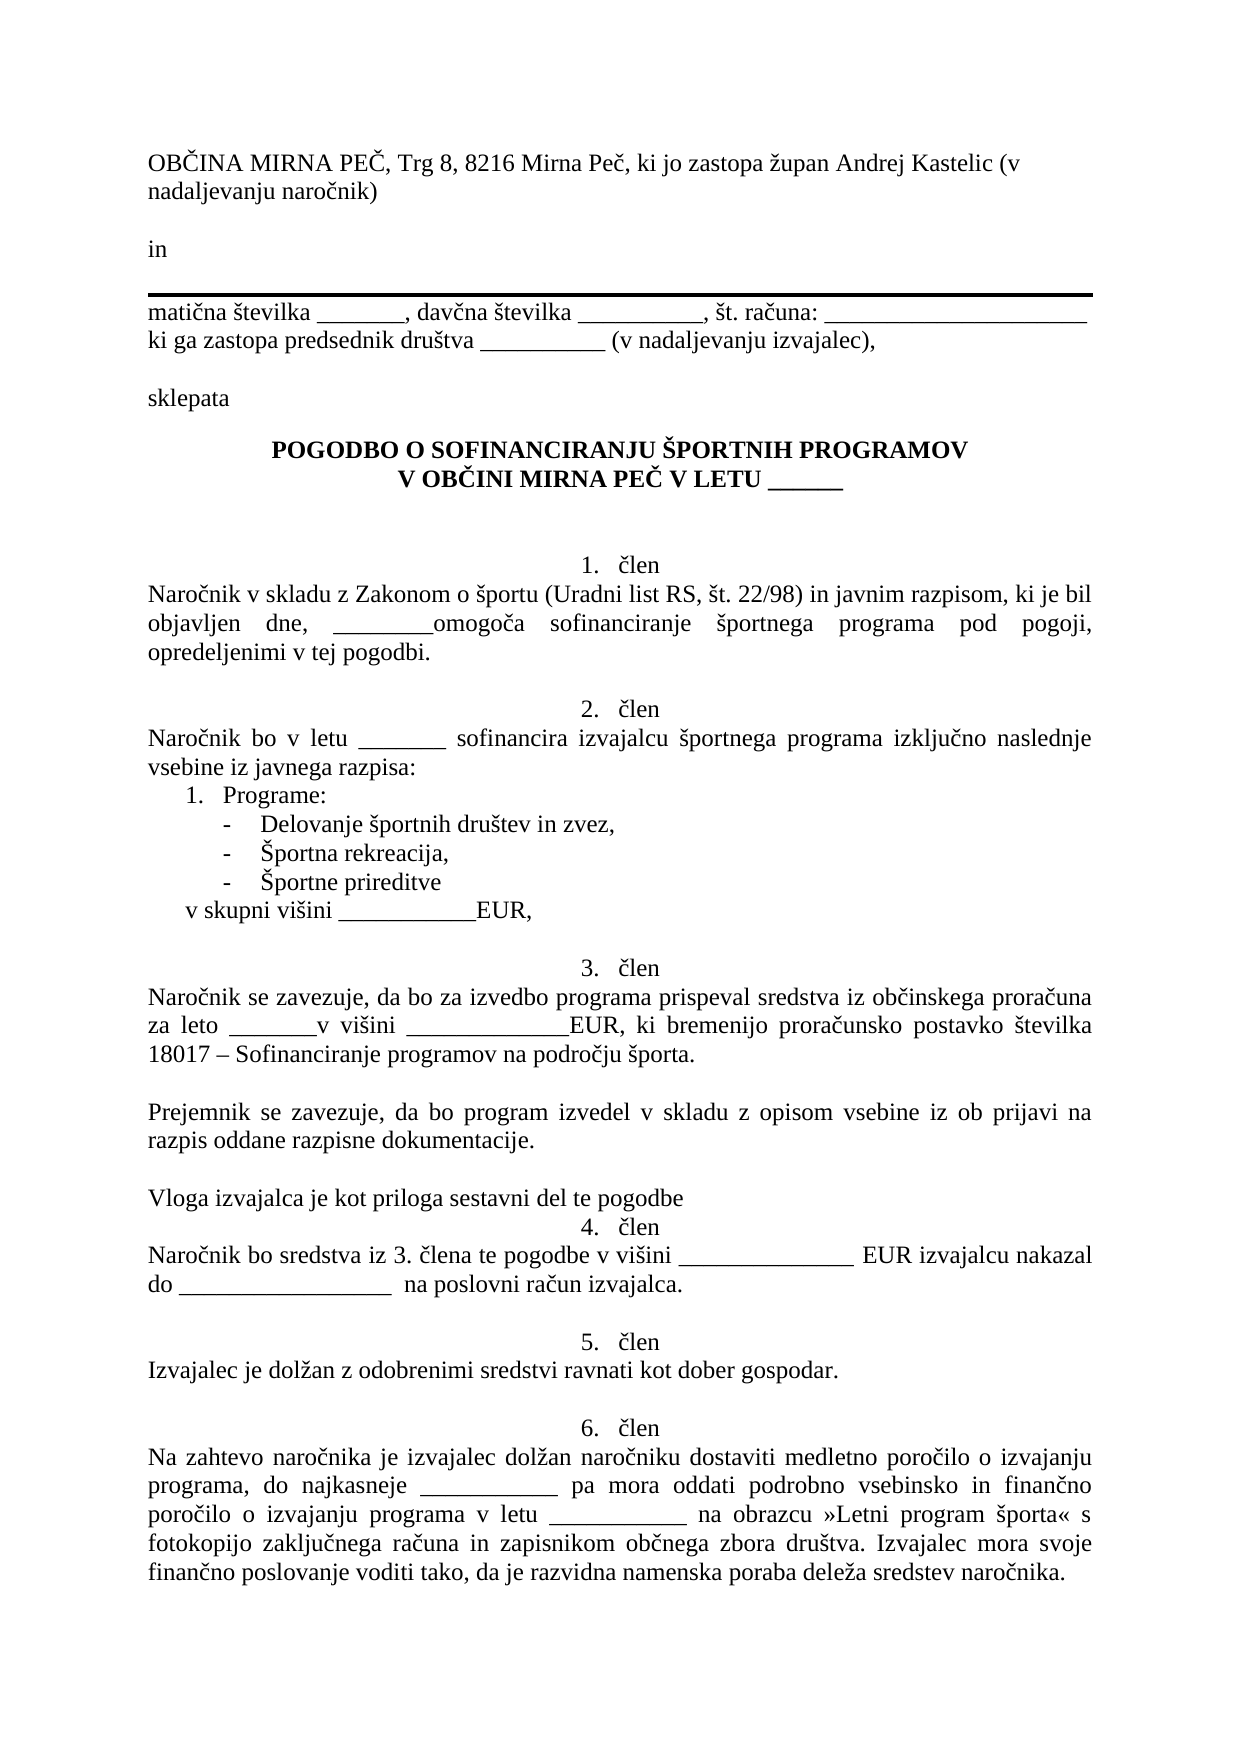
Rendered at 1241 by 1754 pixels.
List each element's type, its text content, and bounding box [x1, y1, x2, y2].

list Športne prireditve [223, 867, 1093, 896]
subtitle Naročnik bo sredstva iz 3. člena te pogodbe v višini ______________ EUR izvajalcu nakazal do _________________ na poslovni račun izvajalca. [148, 1241, 1093, 1298]
text ki ga zastopa predsednik društva __________ (v nadaljevanju izvajalec), [148, 325, 1093, 354]
text OBČINA MIRNA PEČ, Trg 8, 8216 Mirna Peč, ki jo zastopa župan Andrej Kastelic (v nadaljevanju naročnik) [148, 148, 1093, 205]
subtitle POGODBO O SOFINANCIRANJU ŠPORTNIH PROGRAMOV [148, 436, 1093, 464]
text Naročnik bo v letu _______ sofinancira izvajalcu športnega programa izključno naslednje vsebine iz javnega razpisa: [148, 723, 1093, 781]
text 3. člen [148, 953, 1093, 982]
text Na zahtevo naročnika je izvajalec dolžan naročniku dostaviti medletno poročilo o izvajanju programa, do najkasneje ___________ pa mora oddati podrobno vsebinsko in finančno poročilo o izvajanju programa v letu ___________ na obrazcu »Letni program športa« s fotokopijo zaključnega računa in zapisnikom občnega zbora društva. Izvajalec mora svoje finančno poslovanje voditi tako, da je razvidna namenska poraba deleža sredstev naročnika. [148, 1442, 1093, 1586]
list Programe: [185, 781, 1093, 809]
text 6. člen [148, 1413, 1093, 1442]
text matična številka _______, davčna številka __________, št. računa: _____________________ [148, 297, 1093, 325]
list Naročnik v skladu z Zakonom o športu (Uradni list RS, št. 22/98) in javnim razpisom, ki je bil objavljen dne, ________omogoča sofinanciranje športnega programa pod pogoji, opredeljenimi v tej pogodbi. [148, 579, 1093, 666]
list 4. člen [148, 1212, 1093, 1241]
list Delovanje športnih društev in zvez, [223, 809, 1093, 838]
list Vloga izvajalca je kot priloga sestavni del te pogodbe [148, 1183, 1093, 1212]
text v skupni višini ___________EUR, [185, 896, 1093, 924]
list Prejemnik se zavezuje, da bo program izvedel v skladu z opisom vsebine iz ob prijavi na razpis oddane razpisne dokumentacije. [148, 1097, 1093, 1154]
list Izvajalec je dolžan z odobrenimi sredstvi ravnati kot dober gospodar. [148, 1356, 1093, 1384]
subtitle 5. člen [148, 1327, 1093, 1356]
list Športna rekreacija, [223, 838, 1093, 867]
list Naročnik se zavezuje, da bo za izvedbo programa prispeval sredstva iz občinskega proračuna za leto _______v višini _____________EUR, ki bremenijo proračunsko postavko številka 18017 – Sofinanciranje programov na področju športa. [148, 982, 1093, 1068]
list 2. člen [148, 694, 1093, 723]
text in [148, 234, 1093, 263]
text V OBČINI MIRNA PEČ V LETU ______ [148, 464, 1093, 493]
list 1. člen [148, 551, 1093, 579]
text sklepata [148, 383, 1093, 412]
